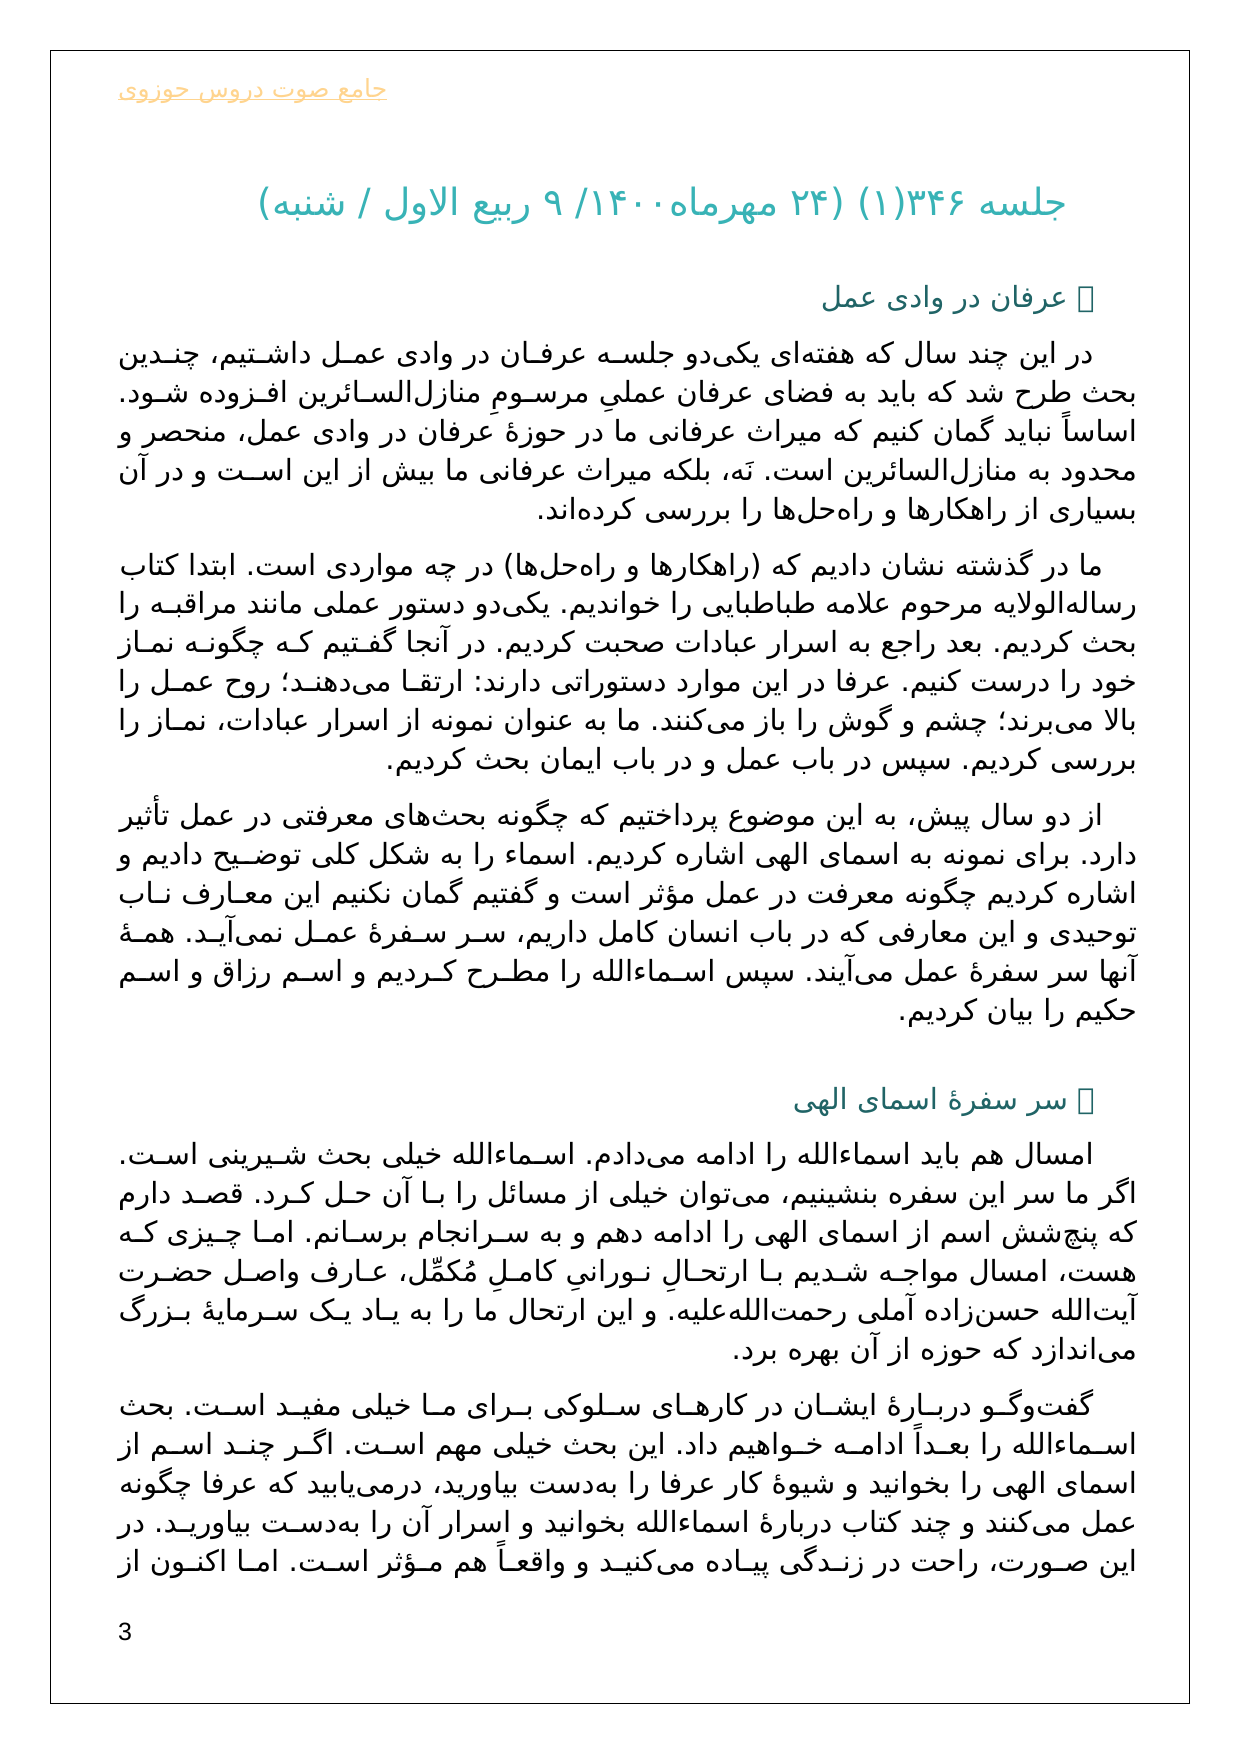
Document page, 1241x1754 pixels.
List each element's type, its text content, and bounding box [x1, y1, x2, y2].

text امسال هم باید اسماءالله را ادامه می‌دادم. اسماءالله خیلی بحث شیرینی است. اگر ما سر این سفره بنشینیم، می‌توان خیلی از مسائل را با آن حل کرد. قصد دارم که پنچ‌شش اسم از اسمای الهی را ادامه دهم و به سرانجام برسانم. اما چیزی که هست، امسال مواجه شدیم با ارتحالِ نورانیِ کاملِ مُکمِّل، عارف واصل حضرت آیت‌الله حسن‌زاده آملی رحمت‌الله‌علیه. و این ارتحال ما را به یاد یک سرمایۀ بزرگ می‌اندازد که حوزه از آن بهره برد. [118, 1138, 1137, 1366]
text در این چند سال که هفته‌ای یکی‌دو جلسه عرفان در وادی عمل داشتیم، چندین بحث طرح شد که باید به فضای عرفان عملیِ مرسومِ منازل‌السائرین افزوده شود. اساساً نباید گمان کنیم که میراث عرفانی ما در حوزۀ عرفان در وادی عمل، منحصر و محدود به منازل‌السائرین است. نَه، بلکه میراث عرفانی ما بیش از این است و در آن بسیاری از راهکارها و راه‌حل‌ها را بررسی کرده‌اند. [118, 336, 1137, 526]
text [118, 1388, 1137, 1578]
text از دو سال پیش، به این موضوع پرداختیم که چگونه بحث‌های معرفتی در عمل تأثیر دارد. برای نمونه به اسمای الهی اشاره کردیم. اسماء را به شکل کلی توضیح دادیم و اشاره کردیم چگونه معرفت در عمل مؤثر است و گفتیم گمان نکنیم این معارف ناب توحیدی و این معارفی که در باب انسان کامل داریم، سر سفرۀ عمل نمی‌آید. همۀ آنها سر سفرۀ عمل می‌آیند. سپس اسماءالله را مطرح کردیم و اسم رزاق و اسم حکیم را بیان کردیم. [118, 798, 1137, 1027]
subtitle جلسه ۳۴۶(۱) (۲۴ مهرماه۱۴۰۰/ ۹ ربیع الاول / شنبه) [118, 181, 1068, 224]
text 🔵 سر سفرۀ اسمای الهی [118, 1082, 1119, 1116]
text 🔵 عرفان در وادی عمل [118, 281, 1119, 315]
text ما در گذشته نشان دادیم که (راهکارها و راه‌حل‌ها) در چه مواردی است. ابتدا کتاب رساله‌الولایه مرحوم علامه طباطبایی را خواندیم. یکی‌دو دستور عملی مانند مراقبه را بحث کردیم. بعد راجع به اسرار عبادات صحبت کردیم. در آنجا گفتیم که چگونه نماز خود را درست کنیم. عرفا در این موارد دستوراتی دارند: ارتقا می‌دهند؛ روح عمل را بالا می‌برند؛ چشم و گوش را باز می‌کنند. ما به عنوان نمونه از اسرار عبادات، نماز را بررسی کردیم. سپس در باب عمل و در باب ایمان بحث کردیم. [118, 548, 1137, 777]
